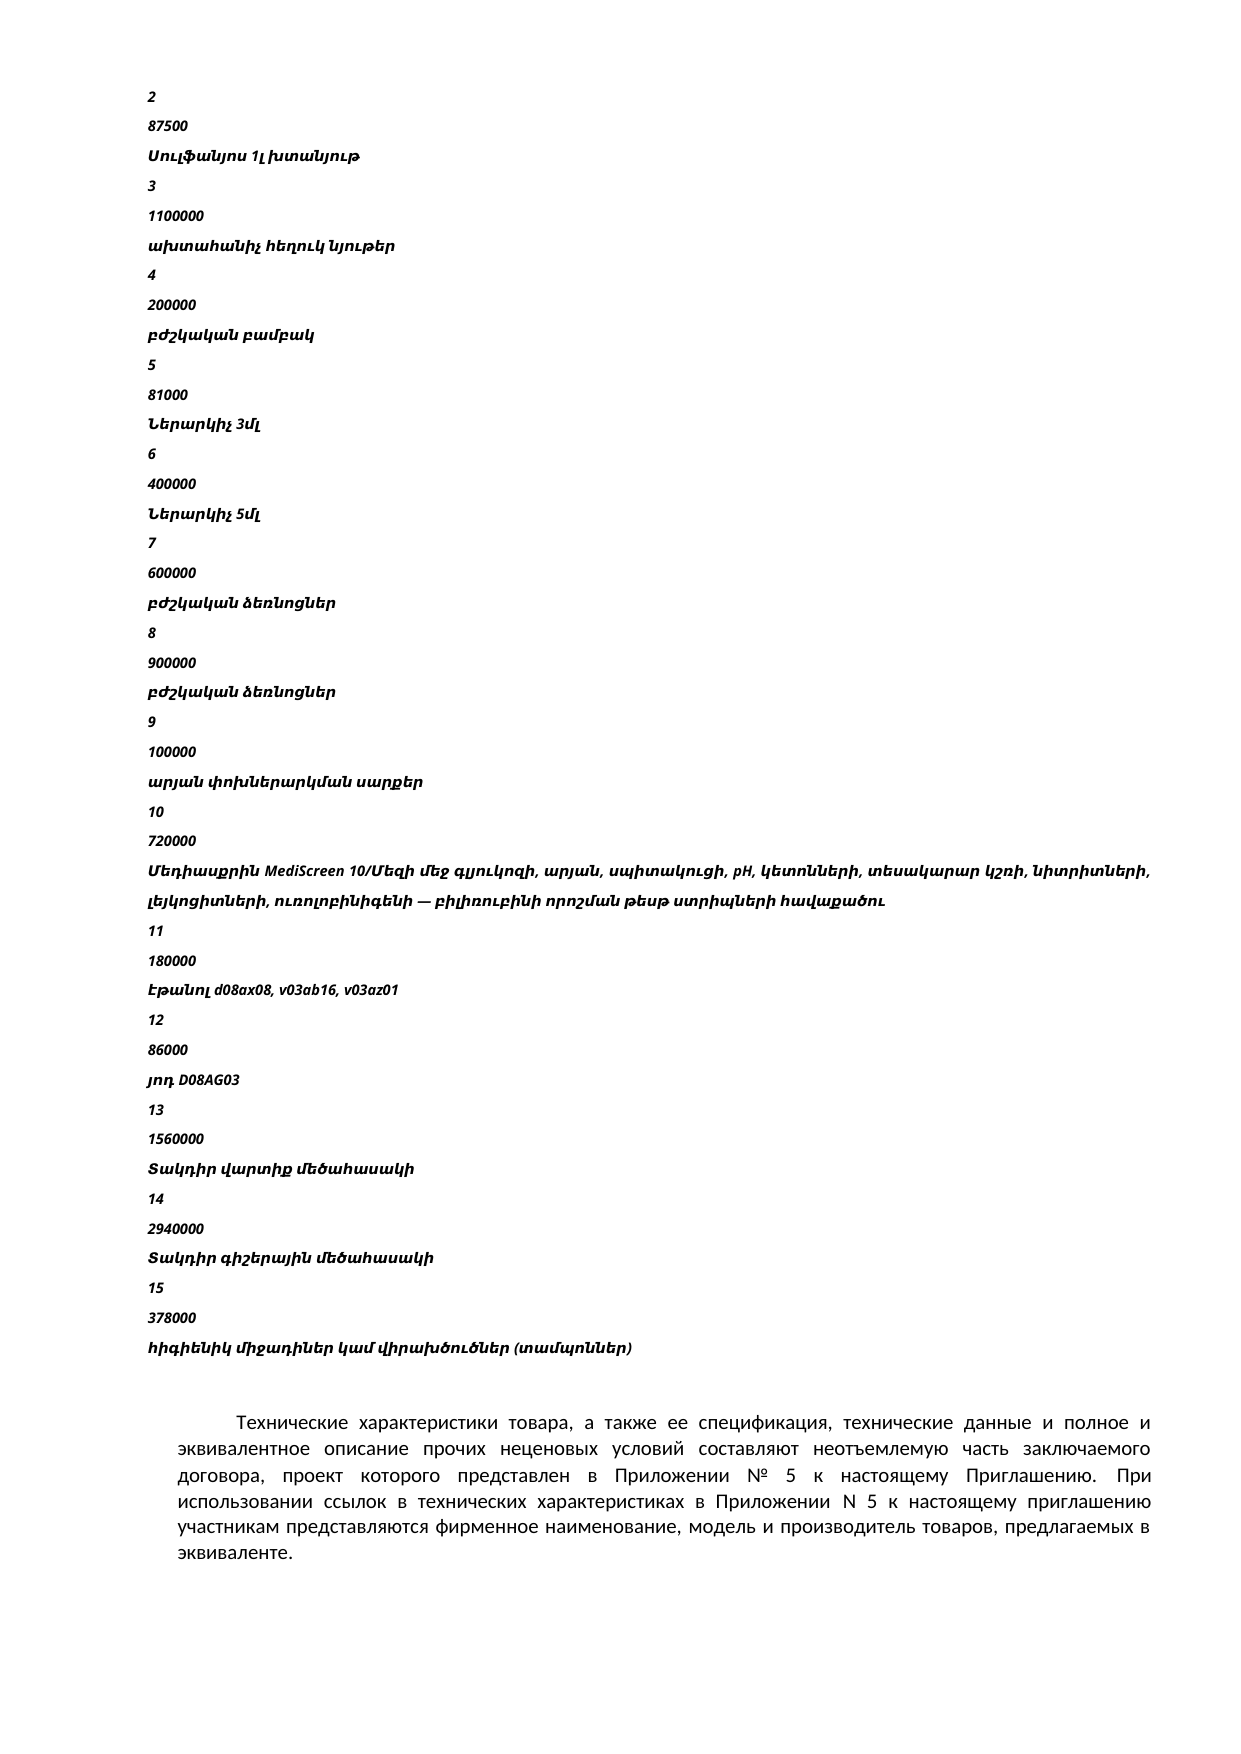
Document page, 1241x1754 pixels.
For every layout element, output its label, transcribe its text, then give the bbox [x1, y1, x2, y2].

text Технические характеристики товара, а также ее спецификация, технические данные и полное и эквивалентное описание прочих неценовых условий составляют неотъемлемую часть заключаемого договора, проект которого представлен в Приложении № 5 к настоящему Приглашению. При использовании ссылок в технических характеристиках в Приложении N 5 к настоящему приглашению участникам представляются фирменное наименование, модель и производитель товаров, предлагаемых в эквиваленте. [177, 1409, 1152, 1564]
